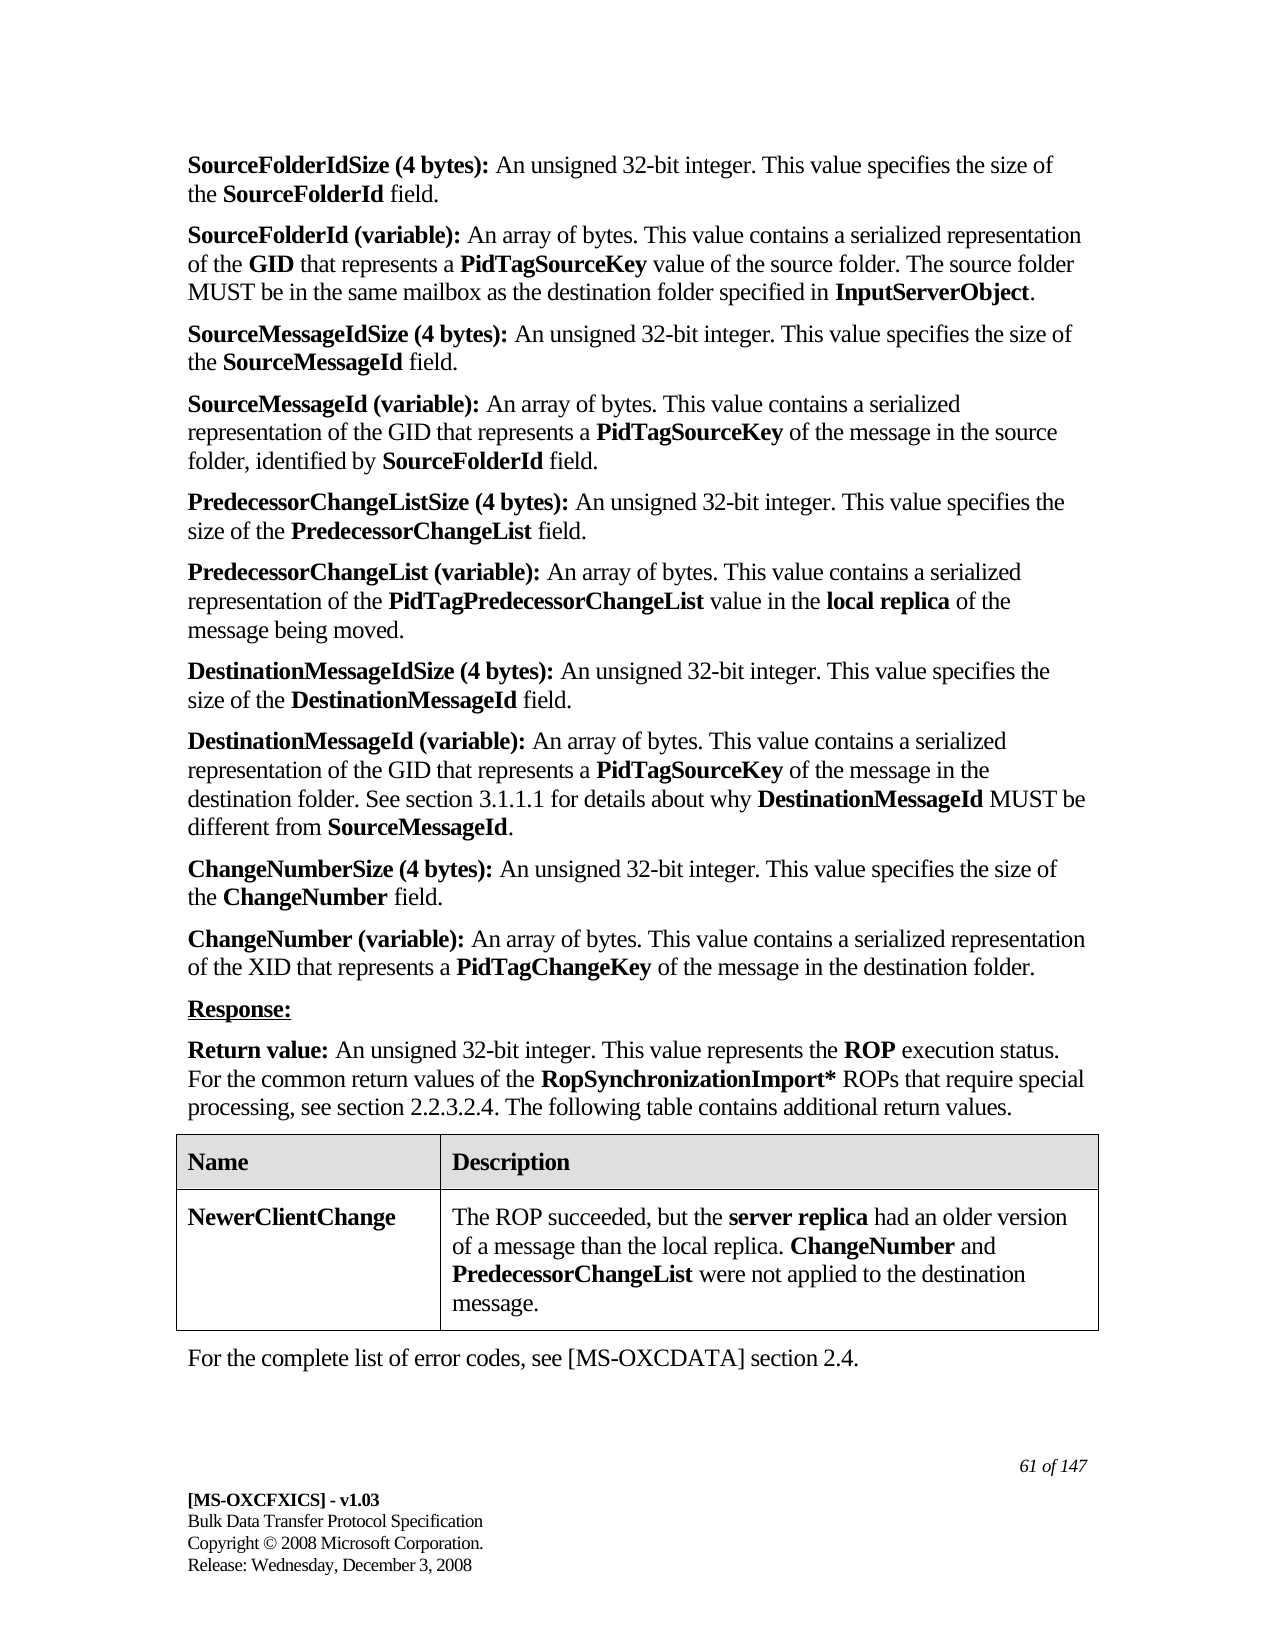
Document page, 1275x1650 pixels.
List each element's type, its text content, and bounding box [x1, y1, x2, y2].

text SourceMessageIdSize (4 bytes): An unsigned 32-bit integer. This value specifies the size of the SourceMessageId field. [187, 319, 1087, 376]
table_cell NewerClientChange [177, 1190, 440, 1329]
text SourceFolderId (variable): An array of bytes. This value contains a serialized representation of the GID that represents a PidTagSourceKey value of the source folder. The source folder MUST be in the same mailbox as the destination folder specified in InputServerObject. [187, 220, 1087, 306]
text DestinationMessageIdSize (4 bytes): An unsigned 32-bit integer. This value specifies the size of the DestinationMessageId field. [187, 656, 1087, 714]
text Return value: An unsigned 32-bit integer. This value represents the ROP execution status. For the common return values of the RopSynchronizationImport* ROPs that require special processing, see section 2.2.3.2.4. The following table contains additional return values. [187, 1035, 1087, 1121]
text SourceFolderIdSize (4 bytes): An unsigned 32-bit integer. This value specifies the size of the SourceFolderId field. [187, 150, 1087, 207]
text For the complete list of error codes, see [MS-OXCDATA] section 2.4. [187, 1343, 1087, 1372]
text ChangeNumberSize (4 bytes): An unsigned 32-bit integer. This value specifies the size of the ChangeNumber field. [187, 854, 1087, 911]
text SourceMessageId (variable): An array of bytes. This value contains a serialized representation of the GID that represents a PidTagSourceKey of the message in the source folder, identified by SourceFolderId field. [187, 389, 1087, 475]
text Response: [187, 994, 1087, 1022]
table_cell The ROP succeeded, but the server replica had an older version of a message than the local replica. ChangeNumber and PredecessorChangeList were not applied to the destination message. [441, 1190, 1098, 1329]
table_header Name [177, 1135, 440, 1188]
text DestinationMessageId (variable): An array of bytes. This value contains a serialized representation of the GID that represents a PidTagSourceKey of the message in the destination folder. See section 3.1.1.1 for details about why DestinationMessageId MUST be different from SourceMessageId. [187, 726, 1087, 841]
table_header Description [441, 1135, 1098, 1188]
text ChangeNumber (variable): An array of bytes. This value contains a serialized representation of the XID that represents a PidTagChangeKey of the message in the destination folder. [187, 924, 1087, 981]
text PredecessorChangeList (variable): An array of bytes. This value contains a serialized representation of the PidTagPredecessorChangeList value in the local replica of the message being moved. [187, 557, 1087, 644]
text PredecessorChangeListSize (4 bytes): An unsigned 32-bit integer. This value specifies the size of the PredecessorChangeList field. [187, 487, 1087, 545]
